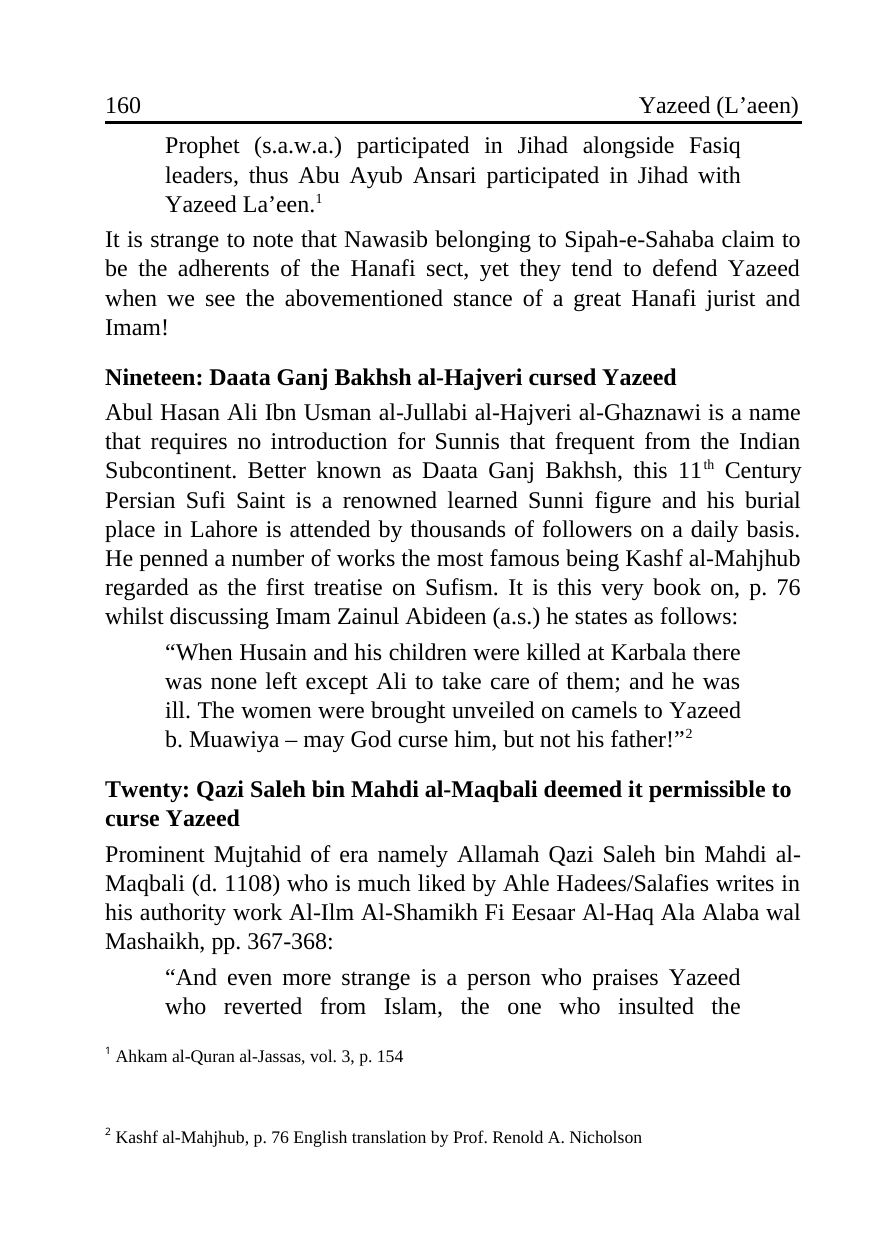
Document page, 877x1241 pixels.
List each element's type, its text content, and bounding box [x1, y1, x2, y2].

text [165, 131, 742, 218]
subtitle Twenty: Qazi Saleh bin Mahdi al-Maqbali deemed it permissible to curse Yazeed [105, 774, 802, 833]
text Abul Hasan Ali Ibn Usman al-Jullabi al-Hajveri al-Ghaznawi is a name that requires no introduction for Sunnis that frequent from the Indian Subcontinent. Better known as Daata Ganj Bakhsh, this 11th Century Persian Sufi Saint is a renowned learned Sunni figure and his burial place in Lahore is attended by thousands of followers on a daily basis. He penned a number of works the most famous being Kashf al-Mahjhub regarded as the first treatise on Sufism. It is this very book on, p. 76 whilst discussing Imam Zainul Abideen (a.s.) he states as follows: [105, 397, 802, 631]
subtitle Nineteen: Daata Ganj Bakhsh al-Hajveri cursed Yazeed [105, 362, 802, 391]
text It is strange to note that Nawasib belonging to Sipah-e-Sahaba claim to be the adherents of the Hanafi sect, yet they tend to defend Yazeed when we see the abovementioned stance of a great Hanafi jurist and Imam! [105, 224, 802, 341]
text “When Husain and his children were killed at Karbala there was none left except Ali to take care of them; and he was ill. The women were brought unveiled on camels to Yazeed b. Muawiya – may God curse him, but not his father!” [165, 637, 742, 753]
text Prominent Mujtahid of era namely Allamah Qazi Saleh bin Mahdi al-Maqbali (d. 1108) who is much liked by Ahle Hadees/Salafies writes in his authority work Al-Ilm Al-Shamikh Fi Eesaar Al-Haq Ala Alaba wal Mashaikh, pp. 367-368: [105, 839, 802, 956]
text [165, 962, 742, 1020]
